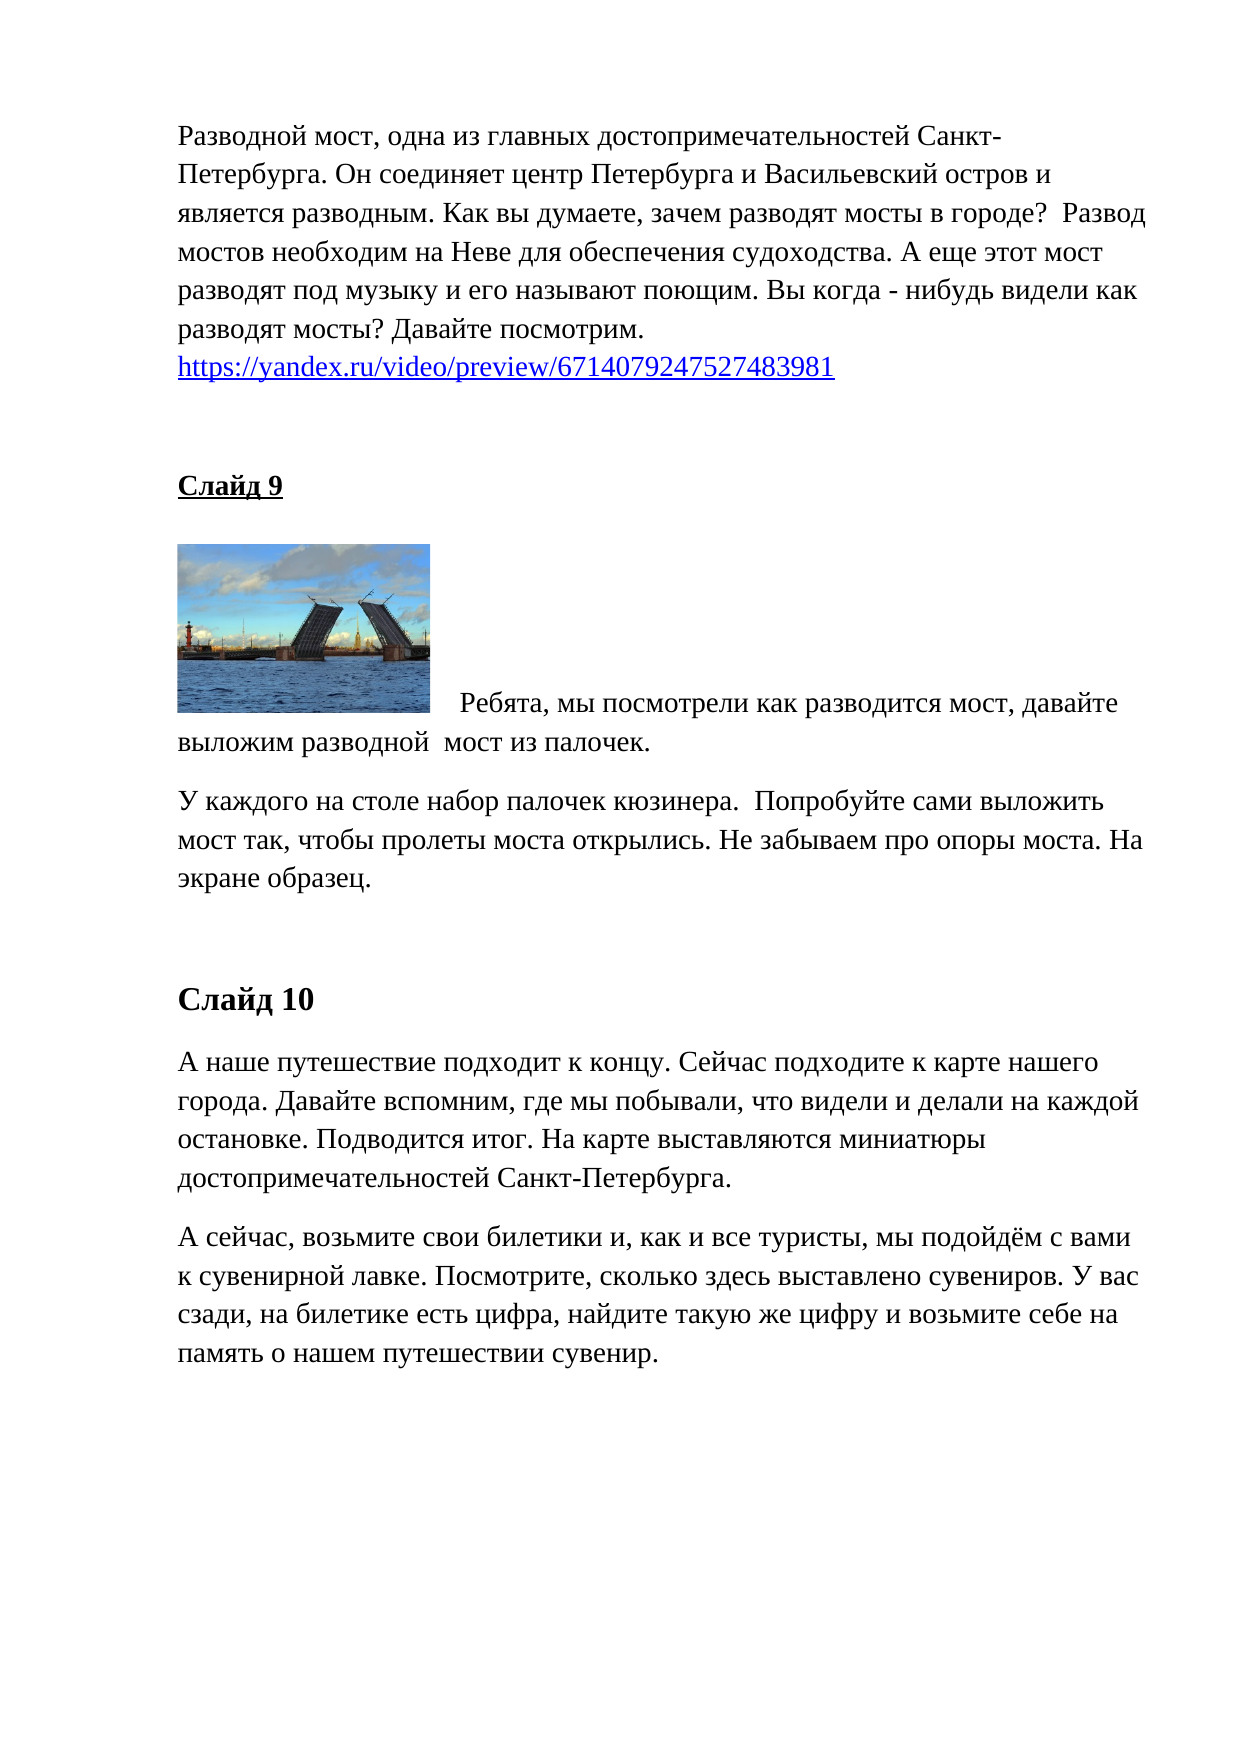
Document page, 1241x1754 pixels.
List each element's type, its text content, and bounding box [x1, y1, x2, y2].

text Разводной мост, одна из главных достопримечательностей Санкт-Петербурга. Он соединяет центр Петербурга и Васильевский остров и является разводным. Как вы думаете, зачем разводят мосты в городе? Развод мостов необходим на Неве для обеспечения судоходства. А еще этот мост разводят под музыку и его называют поющим. Вы когда - нибудь видели как разводят мосты? Давайте посмотрим. https://yandex.ru/video/preview/6714079247527483981 [177, 118, 1152, 383]
text Слайд 10 [177, 979, 1152, 1018]
text А сейчас, возьмите свои билетики и, как и все туристы, мы подойдём с вами к сувенирной лавке. Посмотрите, сколько здесь выставлено сувениров. У вас сзади, на билетике есть цифра, найдите такую же цифру и возьмите себе на память о нашем путешествии сувенир. [177, 1219, 1152, 1401]
text Слайд 9 Ребята, мы посмотрели как разводится мост, давайте выложим разводной мост из палочек. [177, 468, 1152, 758]
text А наше путешествие подходит к концу. Сейчас подходите к карте нашего города. Давайте вспомним, где мы побывали, что видели и делали на каждой остановке. Подводится итог. На карте выставляются миниатюры достопримечательностей Санкт-Петербурга. [177, 1044, 1152, 1193]
picture [177, 544, 431, 713]
text У каждого на столе набор палочек кюзинера. Попробуйте сами выложить мост так, чтобы пролеты моста открылись. Не забываем про опоры моста. На экране образец. [177, 783, 1152, 894]
